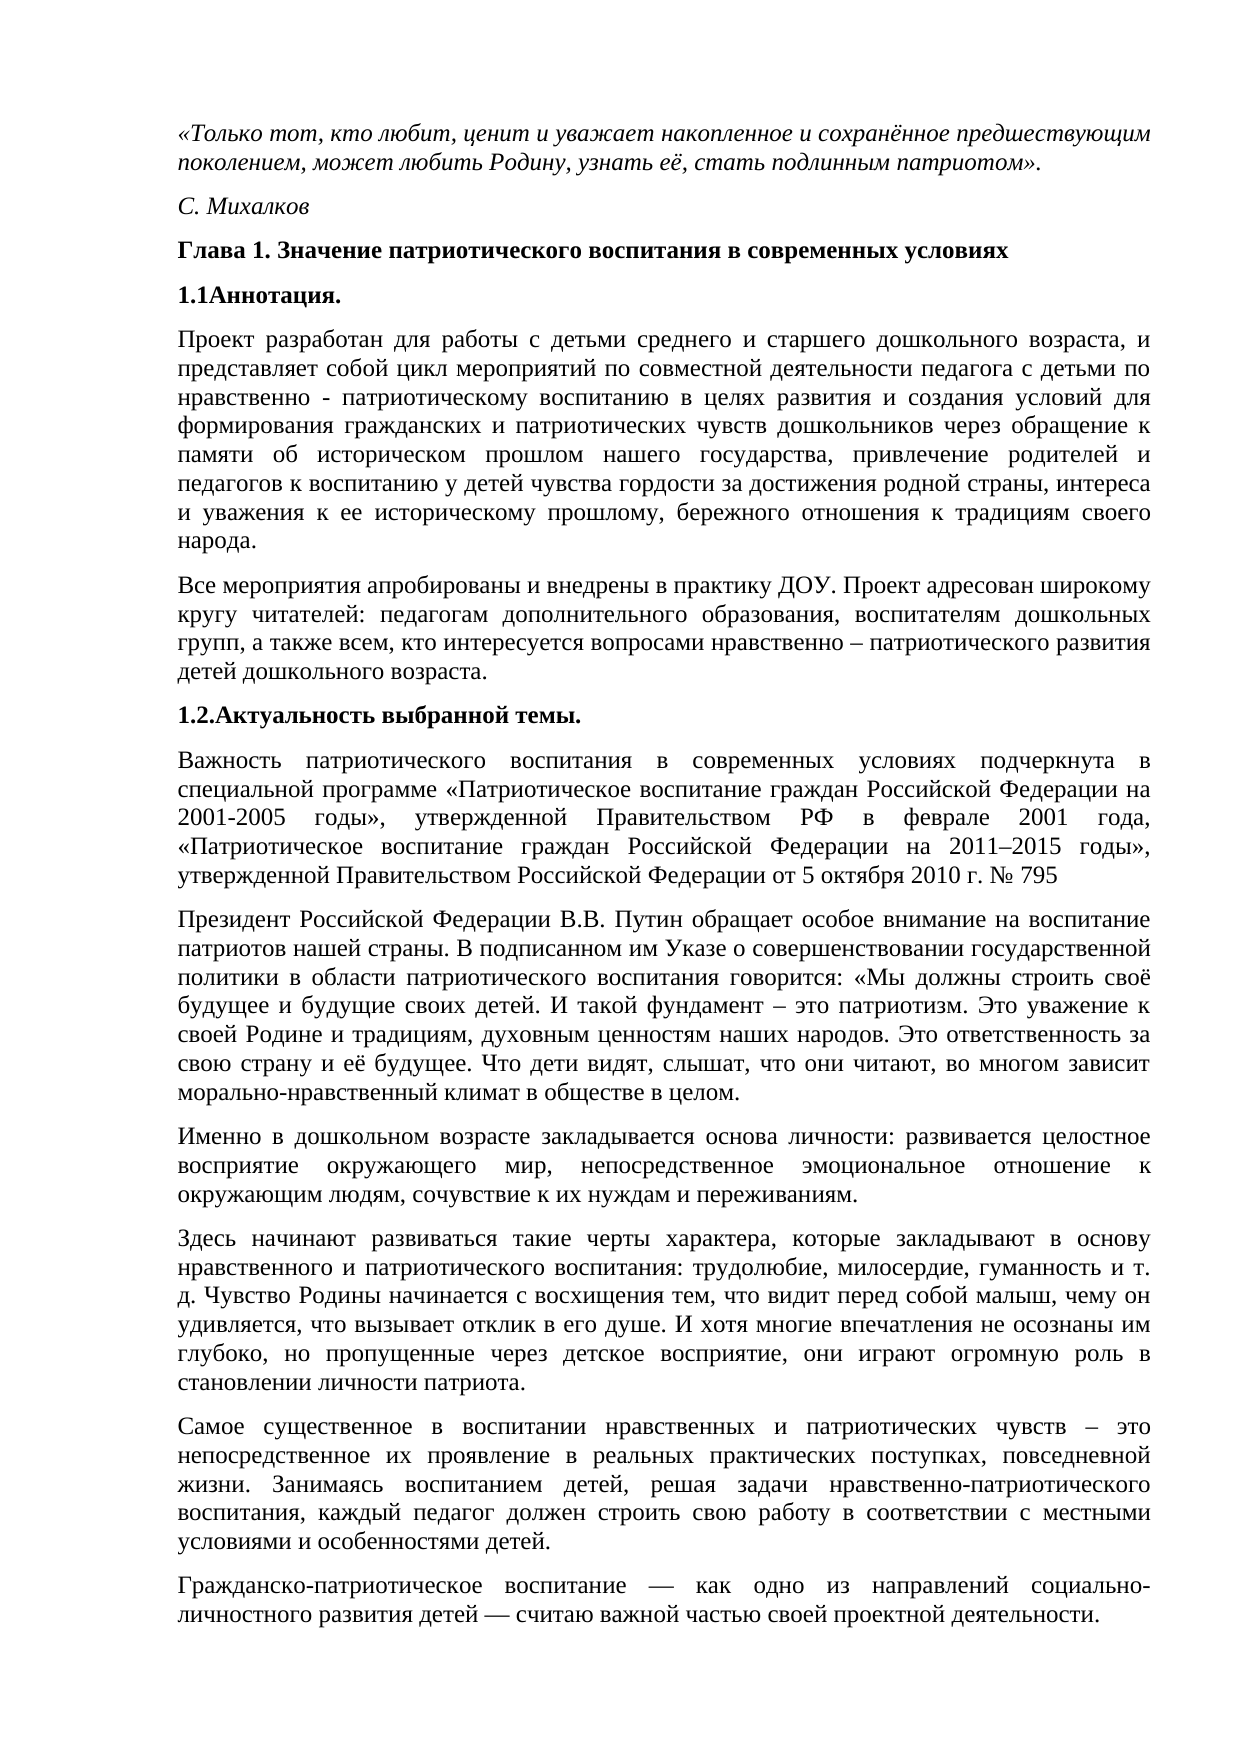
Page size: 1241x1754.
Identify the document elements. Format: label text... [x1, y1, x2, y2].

text Здесь начинают развиваться такие черты характера, которые закладывают в основу нравственного и патриотического воспитания: трудолюбие, милосердие, гуманность и т. д. Чувство Родины начинается с восхищения тем, что видит перед собой малыш, чему он удивляется, что вызывает отклик в его душе. И хотя многие впечатления не осознаны им глубоко, но пропущенные через детское восприятие, они играют огромную роль в становлении личности патриота. [177, 1223, 1152, 1396]
text Именно в дошкольном возрасте закладывается основа личности: развивается целостное восприятие окружающего мир, непосредственное эмоциональное отношение к окружающим людям, сочувствие к их нуждам и переживаниям. [177, 1121, 1152, 1207]
text С. Михалков [177, 191, 1152, 220]
text Глава 1. Значение патриотического воспитания в современных условиях [177, 236, 1152, 264]
text Важность патриотического воспитания в современных условиях подчеркнута в специальной программе «Патриотическое воспитание граждан Российской Федерации на 2001-2005 годы», утвержденной Правительством РФ в феврале 2001 года, «Патриотическое воспитание граждан Российской Федерации на 2011–2015 годы», утвержденной Правительством Российской Федерации от 5 октября 2010 г. № 795 [177, 745, 1152, 889]
text Президент Российской Федерации В.В. Путин обращает особое внимание на воспитание патриотов нашей страны. В подписанном им Указе о совершенствовании государственной политики в области патриотического воспитания говорится: «Мы должны строить своё будущее и будущие своих детей. И такой фундамент – это патриотизм. Это уважение к своей Родине и традициям, духовным ценностям наших народов. Это ответственность за свою страну и её будущее. Что дети видят, слышат, что они читают, во многом зависит морально-нравственный климат в обществе в целом. [177, 904, 1152, 1106]
text Все мероприятия апробированы и внедрены в практику ДОУ. Проект адресован широкому кругу читателей: педагогам дополнительного образования, воспитателям дошкольных групп, а также всем, кто интересуется вопросами нравственно – патриотического развития детей дошкольного возраста. [177, 570, 1152, 685]
text Самое существенное в воспитании нравственных и патриотических чувств – это непосредственное их проявление в реальных практических поступках, повседневной жизни. Занимаясь воспитанием детей, решая задачи нравственно-патриотического воспитания, каждый педагог должен строить свою работу в соответствии с местными условиями и особенностями детей. [177, 1411, 1152, 1555]
text Гражданско-патриотическое воспитание — как одно из направлений социально-личностного развития детей — считаю важной частью своей проектной деятельности. [177, 1571, 1152, 1628]
text 1.1Аннотация. [177, 280, 1152, 309]
text «Только тот, кто любит, ценит и уважает накопленное и сохранённое предшествующим поколением, может любить Родину, узнать её, стать подлинным патриотом». [177, 118, 1152, 176]
text 1.2.Актуальность выбранной темы. [177, 701, 1152, 729]
text Проект разработан для работы с детьми среднего и старшего дошкольного возраста, и представляет собой цикл мероприятий по совместной деятельности педагога с детьми по нравственно - патриотическому воспитанию в целях развития и создания условий для формирования гражданских и патриотических чувств дошкольников через обращение к памяти об историческом прошлом нашего государства, привлечение родителей и педагогов к воспитанию у детей чувства гордости за достижения родной страны, интереса и уважения к ее историческому прошлому, бережного отношения к традициям своего народа. [177, 324, 1152, 554]
